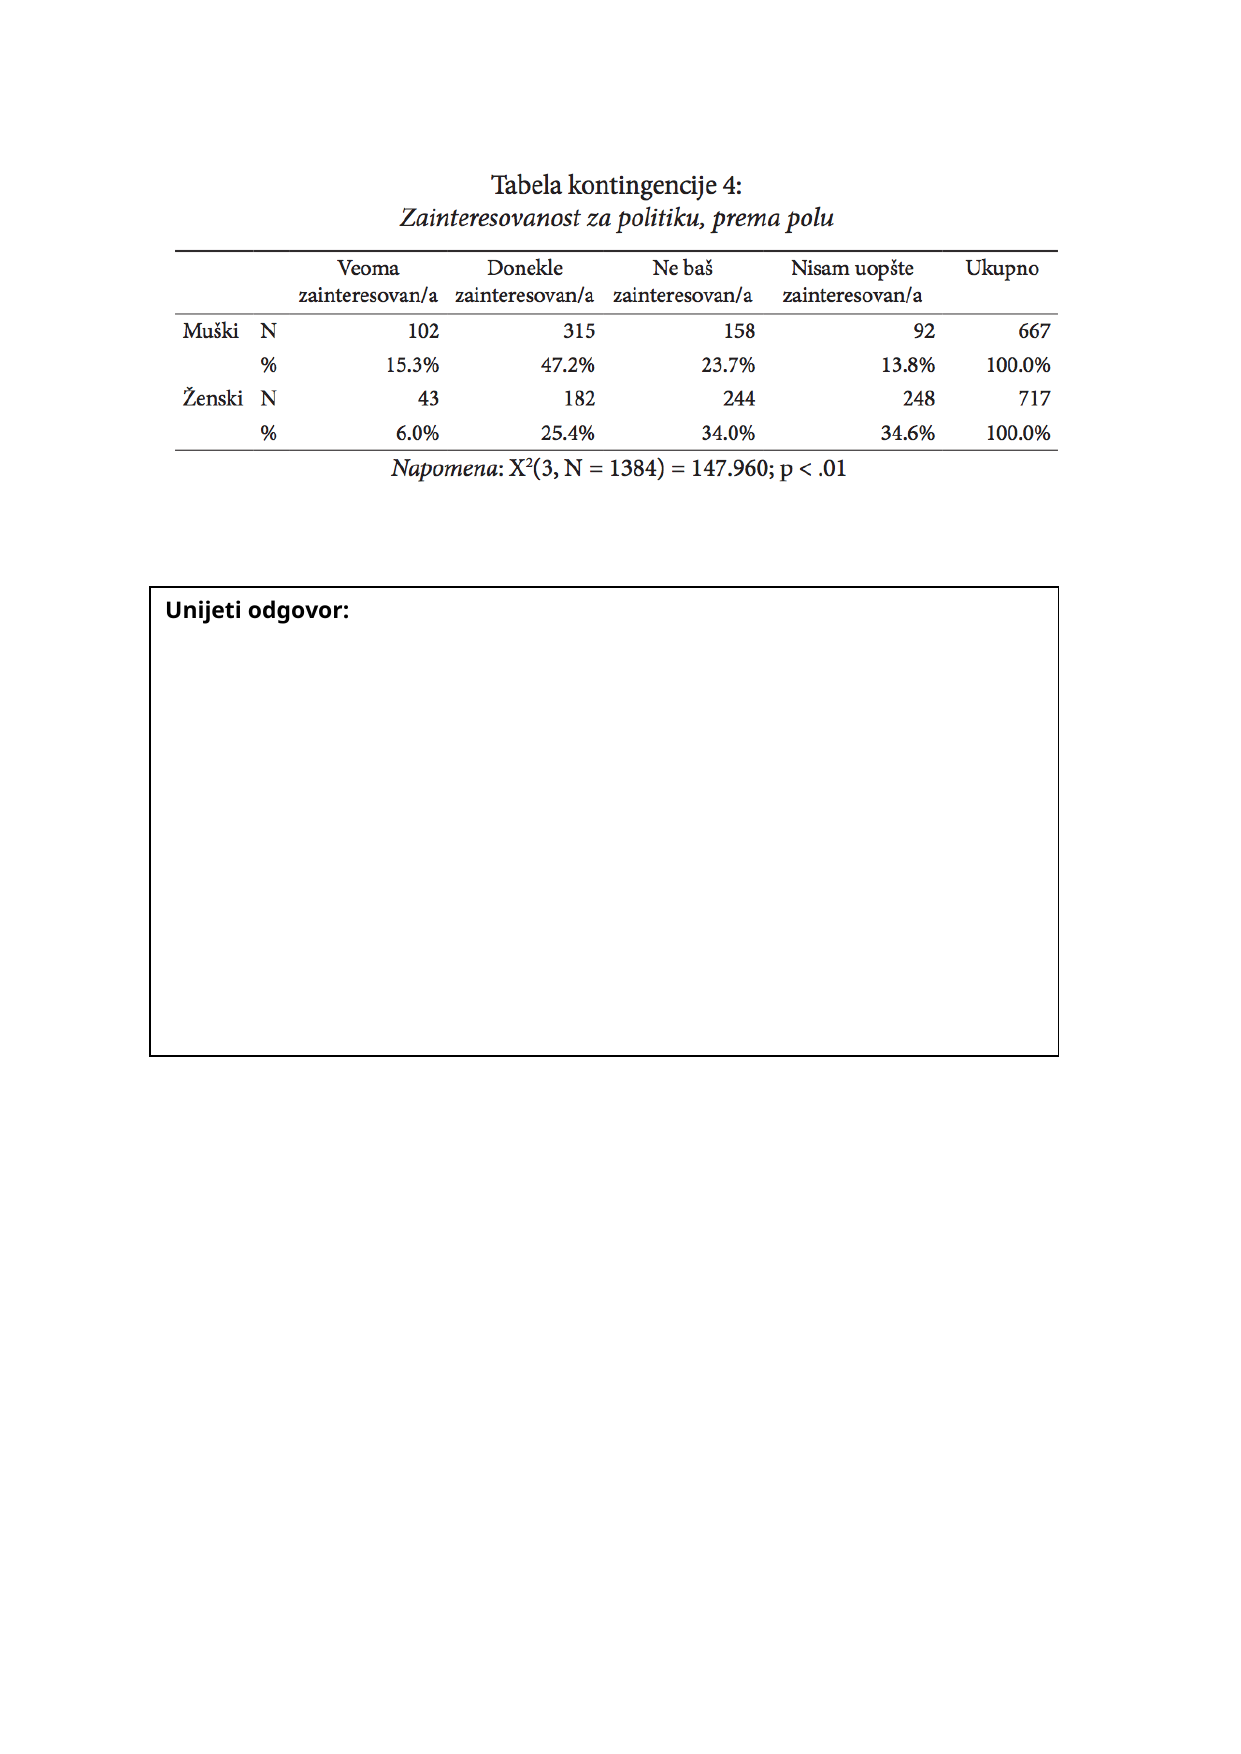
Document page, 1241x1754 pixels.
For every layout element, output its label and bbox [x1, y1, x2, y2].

picture [160, 150, 1080, 511]
